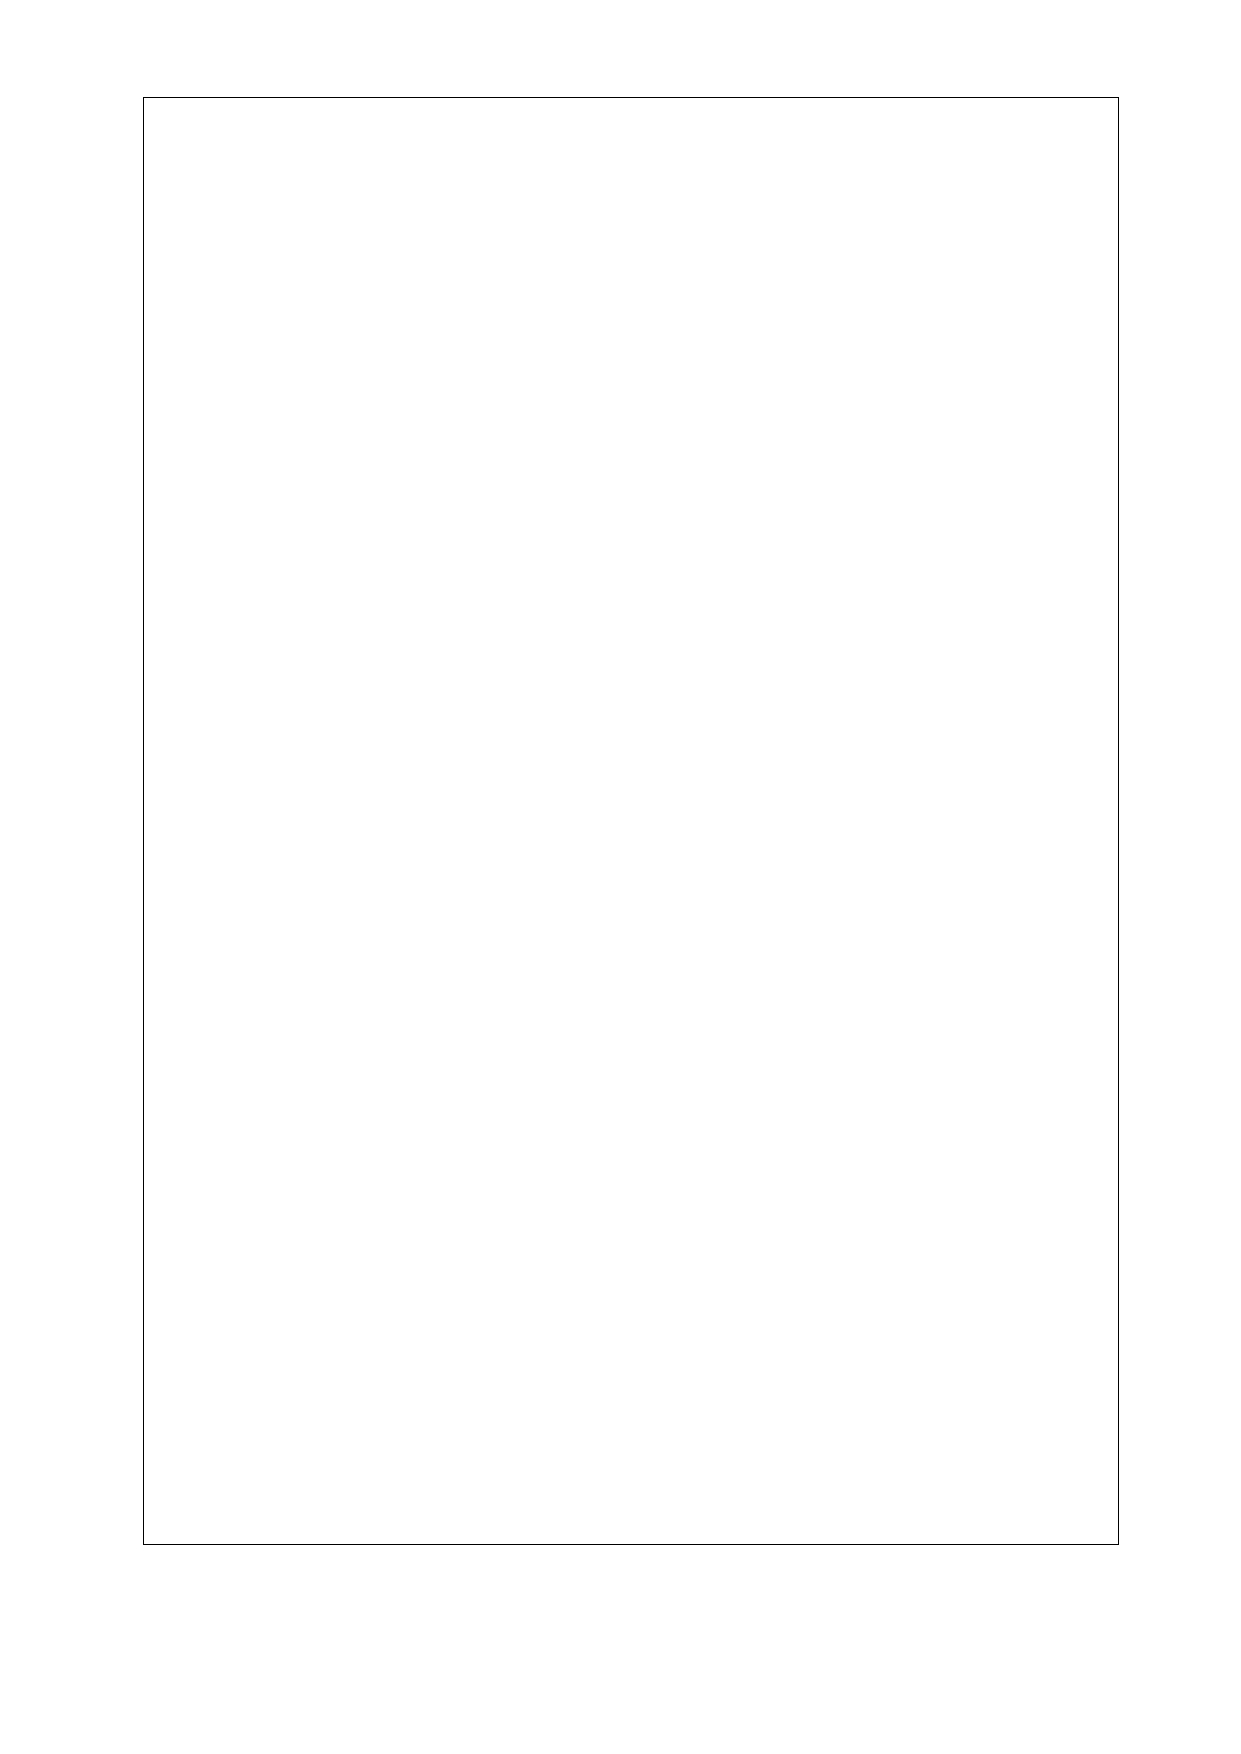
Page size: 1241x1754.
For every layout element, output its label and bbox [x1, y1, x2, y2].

table_header [144, 98, 1118, 1544]
